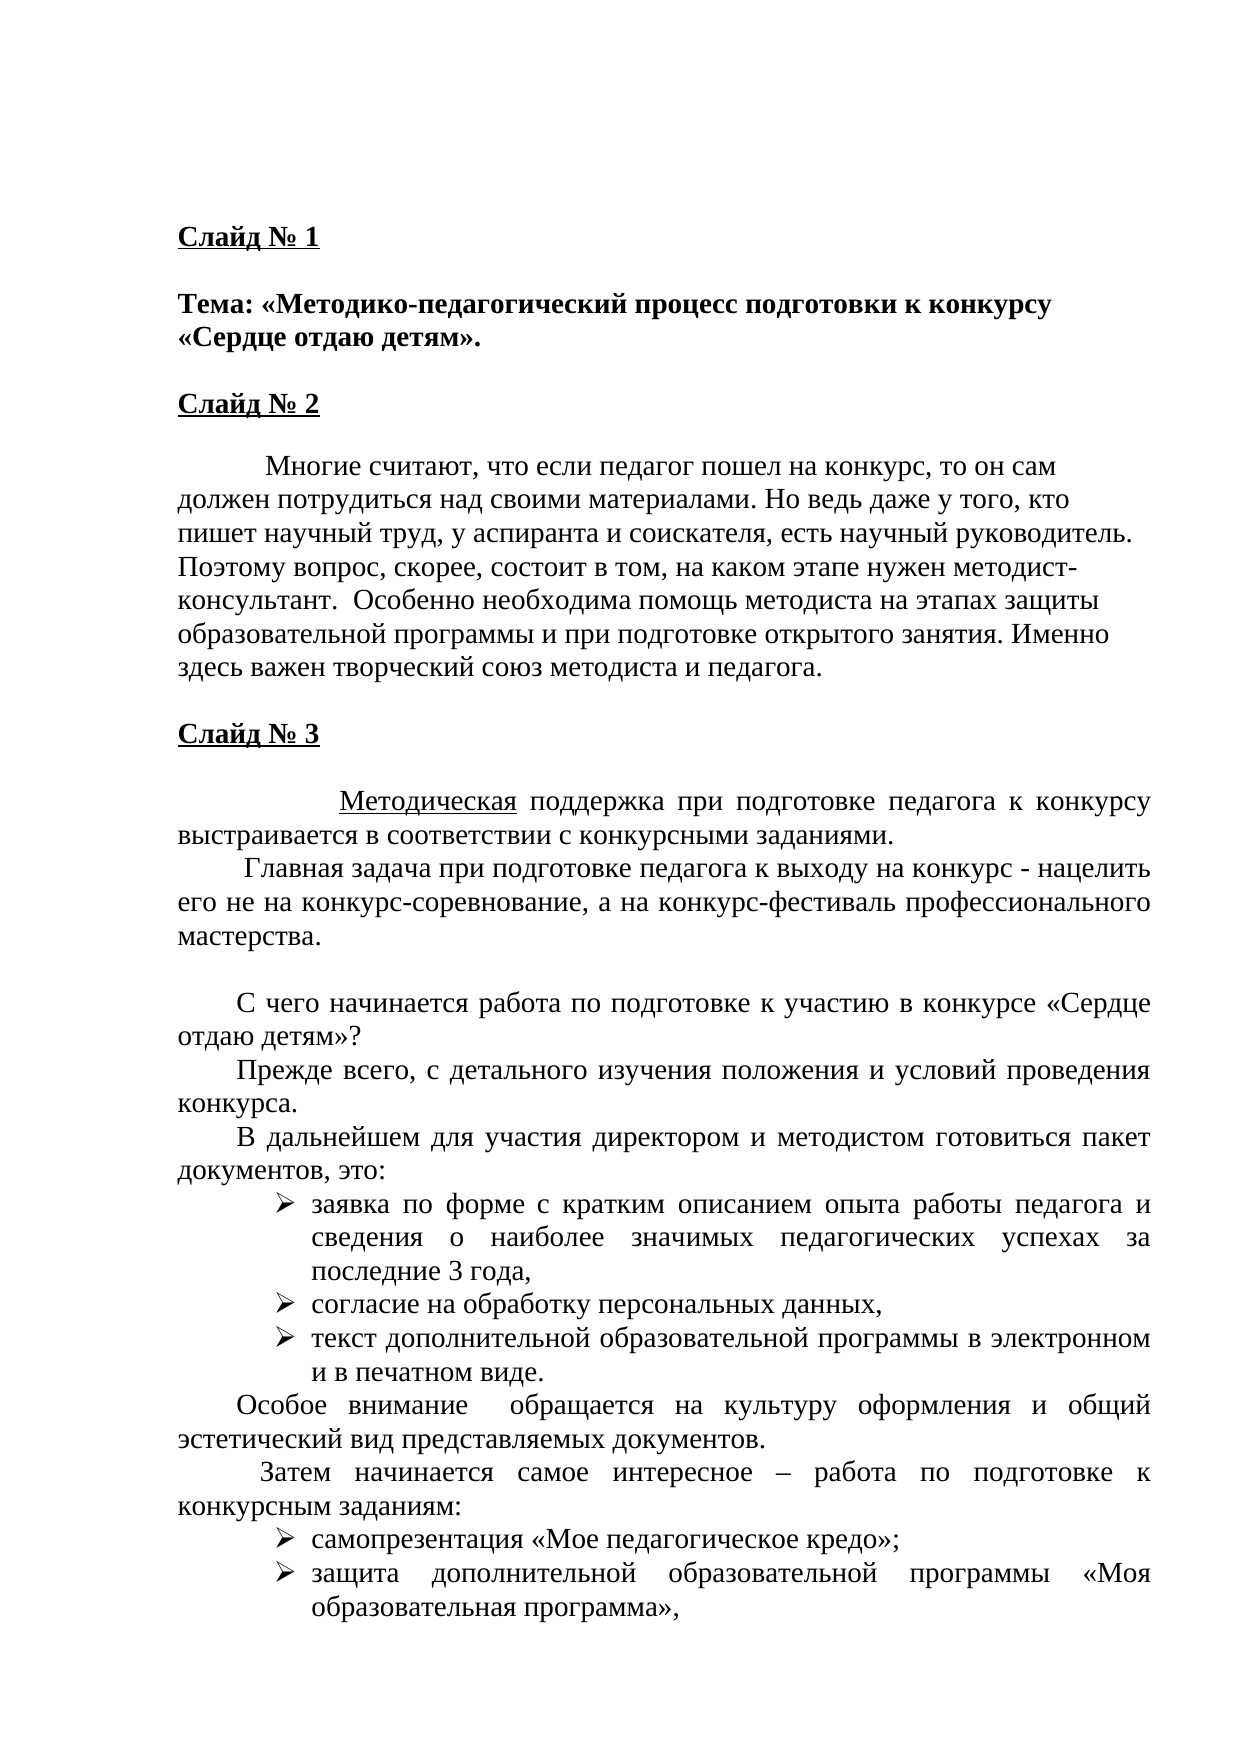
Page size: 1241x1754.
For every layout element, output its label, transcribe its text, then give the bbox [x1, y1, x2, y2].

list текст дополнительной образовательной программы в электронном и в печатном виде. [274, 1320, 1152, 1387]
text Затем начинается самое интересное – работа по подготовке к конкурсным заданиям: [177, 1454, 1152, 1522]
text Слайд № 2 [177, 386, 1152, 420]
list защита дополнительной образовательной программы «Моя образовательная программа», [274, 1555, 1152, 1622]
text В дальнейшем для участия директором и методистом готовиться пакет документов, это: [177, 1119, 1152, 1186]
text Главная задача при подготовке педагога к выходу на конкурс - нацелить его не на конкурс-соревнование, а на конкурс-фестиваль профессионального мастерства. [177, 851, 1152, 951]
list согласие на обработку персональных данных, [274, 1287, 1152, 1320]
text С чего начинается работа по подготовке к участию в конкурсе «Сердце отдаю детям»? [177, 985, 1152, 1052]
list заявка по форме с кратким описанием опыта работы педагога и сведения о наиболее значимых педагогических успехах за последние 3 года, [274, 1186, 1152, 1287]
list самопрезентация «Мое педагогическое кредо»; [274, 1522, 1152, 1555]
text Прежде всего, с детального изучения положения и условий проведения конкурса. [177, 1052, 1152, 1119]
text Слайд № 3 [177, 716, 1152, 750]
text Тема: «Методико-педагогический процесс подготовки к конкурсу «Сердце отдаю детям». [177, 286, 1152, 353]
text Методическая поддержка при подготовке педагога к конкурсу выстраивается в соответствии с конкурсными заданиями. [177, 783, 1152, 851]
text Многие считают, что если педагог пошел на конкурс, то он сам должен потрудиться над своими материалами. Но ведь даже у того, кто пишет научный труд, у аспиранта и соискателя, есть научный руководитель. Поэтому вопрос, скорее, состоит в том, на каком этапе нужен методист-консультант. Особенно необходима помощь методиста на этапах защиты образовательной программы и при подготовке открытого занятия. Именно здесь важен творческий союз методиста и педагога. [177, 448, 1152, 683]
text Особое внимание обращается на культуру оформления и общий эстетический вид представляемых документов. [177, 1387, 1152, 1454]
text Слайд № 1 [177, 219, 1152, 252]
